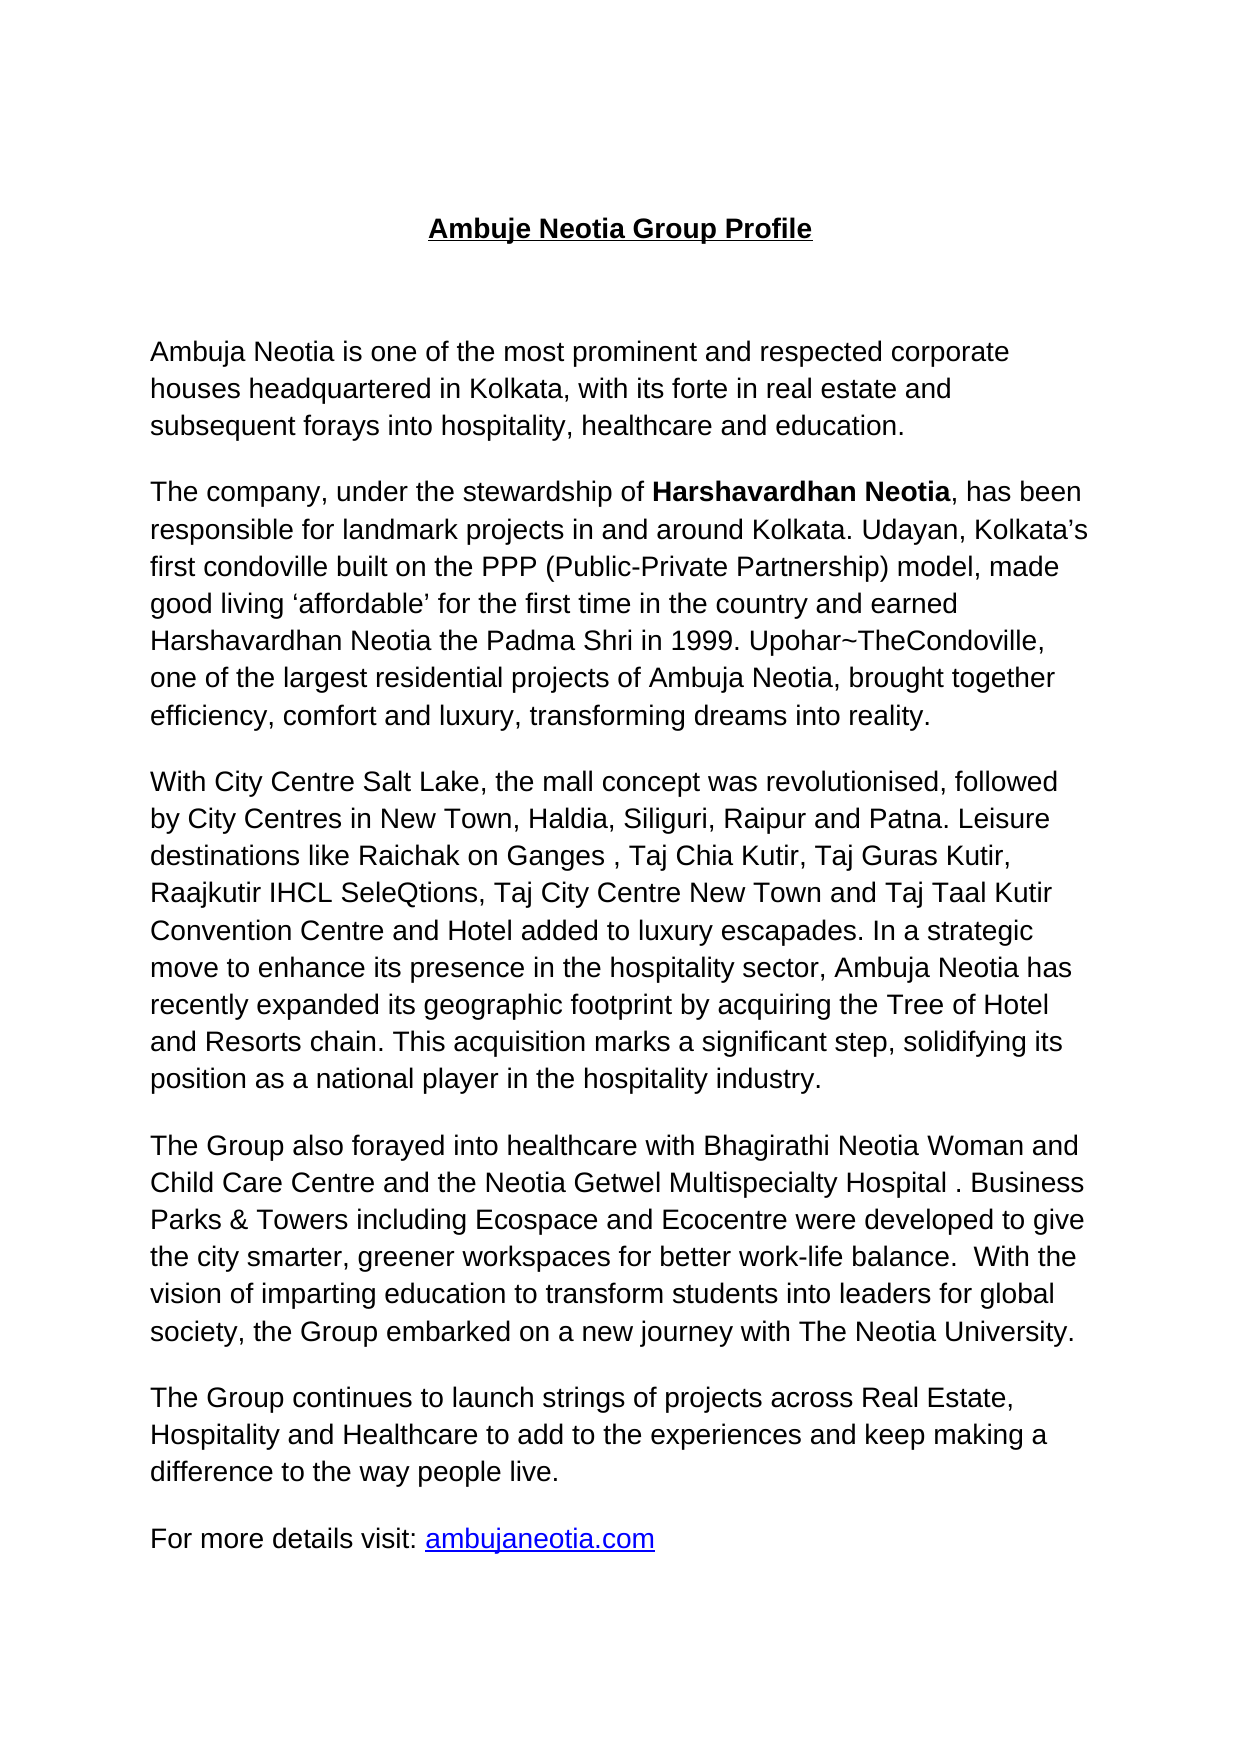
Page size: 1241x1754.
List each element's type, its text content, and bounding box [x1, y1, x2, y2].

text The Group also forayed into healthcare with Bhagirathi Neotia Woman and Child Care Centre and the Neotia Getwel Multispecialty Hospital . Business Parks & Towers including Ecospace and Ecocentre were developed to give the city smarter, greener workspaces for better work-life balance. With the vision of imparting education to transform students into leaders for global society, the Group embarked on a new journey with The Neotia University. [150, 1129, 1090, 1347]
text The Group continues to launch strings of projects across Real Estate, Hospitality and Healthcare to add to the experiences and keep making a difference to the way people live. [150, 1381, 1090, 1488]
text Ambuje Neotia Group Profile [150, 212, 1090, 244]
text For more details visit: ambujaneotia.com [150, 1522, 1090, 1554]
text Ambuja Neotia is one of the most prominent and respected corporate houses headquartered in Kolkata, with its forte in real estate and subsequent forays into hospitality, healthcare and education. [150, 335, 1090, 441]
text The company, under the stewardship of Harshavardhan Neotia, has been responsible for landmark projects in and around Kolkata. Udayan, Kolkata’s first condoville built on the PPP (Public-Private Partnership) model, made good living ‘affordable’ for the first time in the country and earned Harshavardhan Neotia the Padma Shri in 1999. Upohar~TheCondoville, one of the largest residential projects of Ambuja Neotia, brought together efficiency, comfort and luxury, transforming dreams into reality. [150, 475, 1090, 731]
text With City Centre Salt Lake, the mall concept was revolutionised, followed by City Centres in New Town, Haldia, Siliguri, Raipur and Patna. Leisure destinations like Raichak on Ganges , Taj Chia Kutir, Taj Guras Kutir, Raajkutir IHCL SeleQtions, Taj City Centre New Town and Taj Taal Kutir Convention Centre and Hotel added to luxury escapades. In a strategic move to enhance its presence in the hospitality sector, Ambuja Neotia has recently expanded its geographic footprint by acquiring the Tree of Hotel and Resorts chain. This acquisition marks a significant step, solidifying its position as a national player in the hospitality industry. [150, 765, 1090, 1095]
